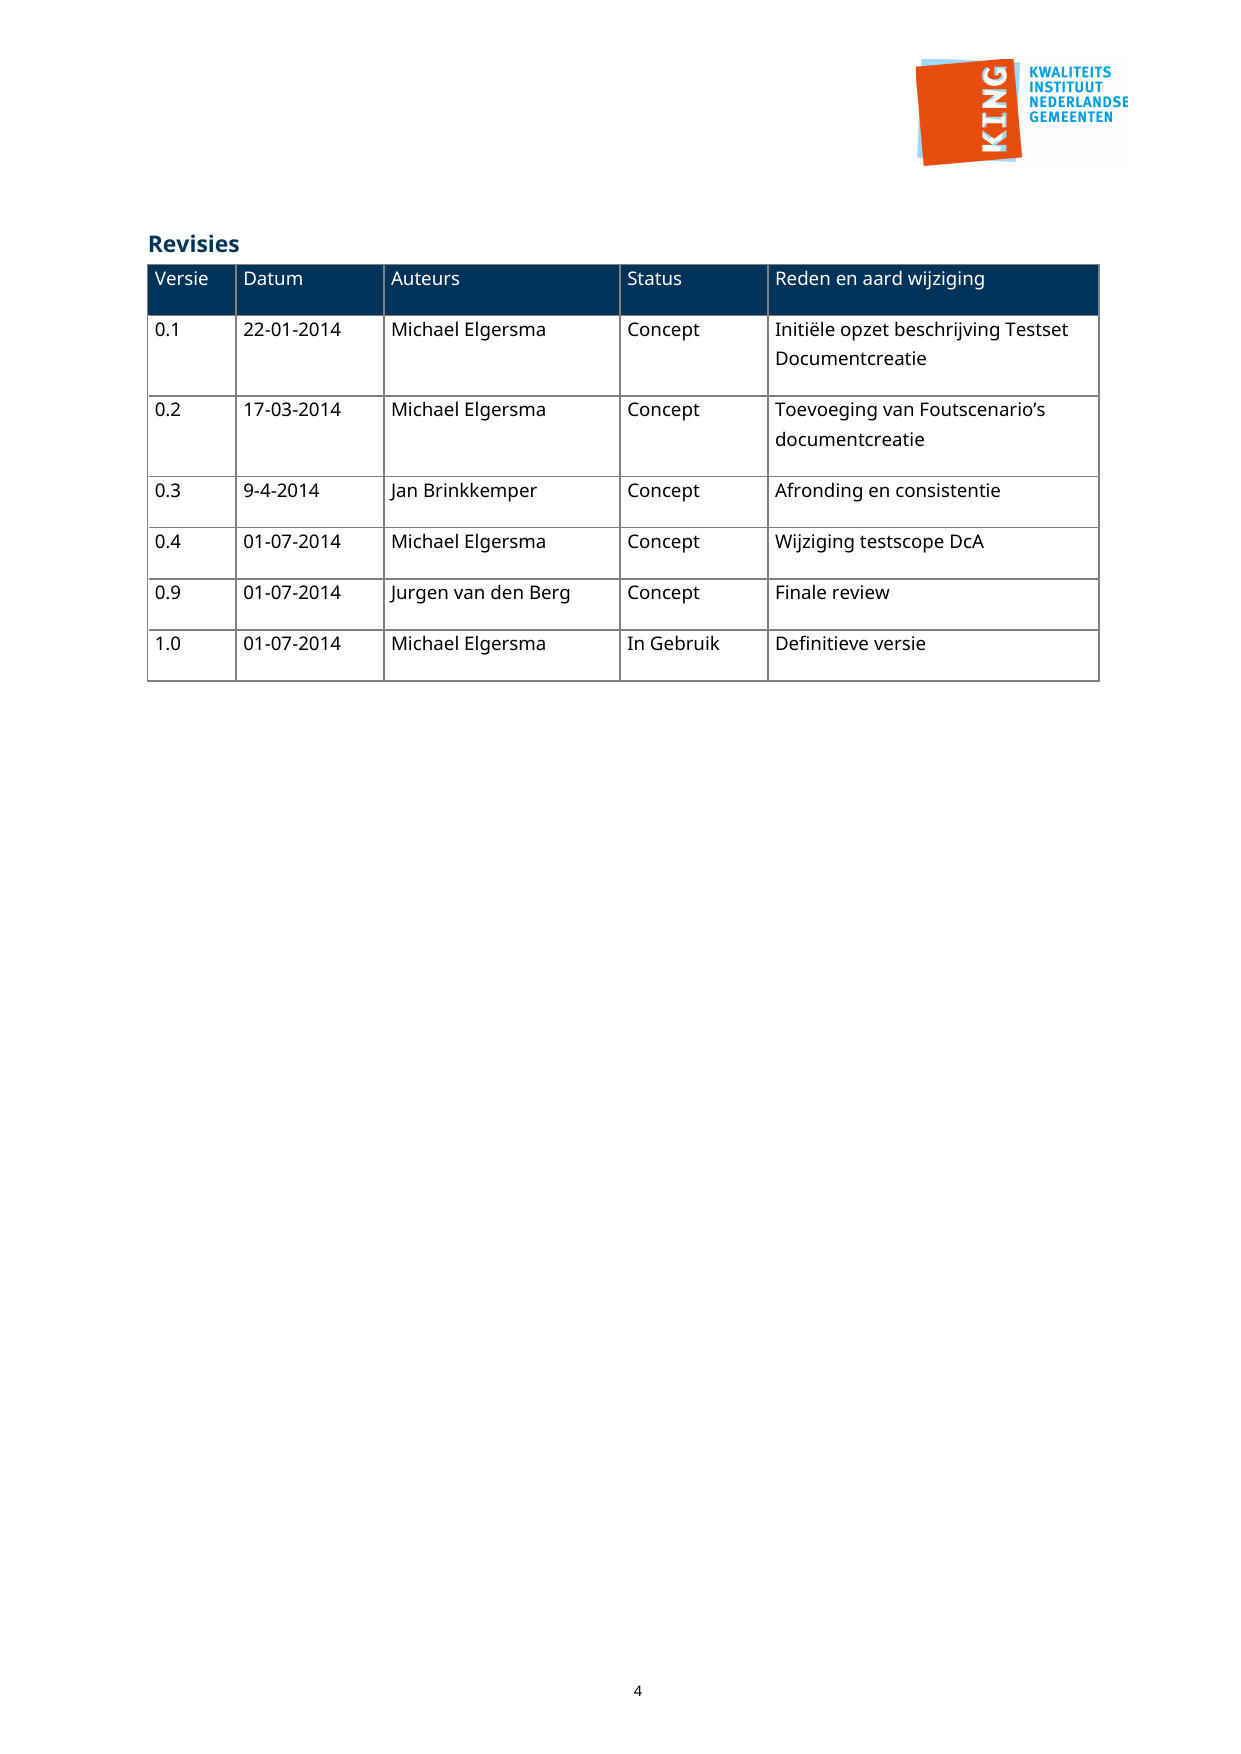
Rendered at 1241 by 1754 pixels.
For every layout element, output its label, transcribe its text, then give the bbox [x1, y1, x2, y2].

table_cell Wijziging testscope DcA [769, 528, 1098, 578]
table_header Auteurs [385, 265, 619, 315]
table_cell 01-07-2014 [237, 631, 383, 680]
text Revisies [148, 228, 1128, 259]
table_cell 22-01-2014 [237, 316, 383, 395]
table_cell Concept [621, 528, 767, 578]
table_cell Concept [621, 580, 767, 629]
table_cell Finale review [769, 580, 1098, 629]
table_cell Michael Elgersma [385, 397, 619, 476]
table_cell In Gebruik [621, 631, 767, 680]
table_header Datum [237, 265, 383, 315]
table_cell 9-4-2014 [237, 477, 383, 527]
table_cell Concept [621, 316, 767, 395]
table_cell 01-07-2014 [237, 580, 383, 629]
table_cell Afronding en consistentie [769, 477, 1098, 527]
table_cell 17-03-2014 [237, 397, 383, 476]
picture [915, 59, 1129, 166]
table_cell Michael Elgersma [385, 631, 619, 680]
table_cell 01-07-2014 [237, 528, 383, 578]
table_cell 0.2 [148, 396, 235, 476]
table_header Status [621, 265, 767, 315]
table_header Versie [148, 265, 235, 315]
table_cell Jurgen van den Berg [385, 580, 619, 629]
table_cell Initiële opzet beschrijving Testset Documentcreatie [769, 316, 1098, 395]
table_cell 0.9 [148, 579, 235, 629]
table_cell Concept [621, 397, 767, 476]
table_cell Michael Elgersma [385, 316, 619, 395]
table_cell Concept [621, 477, 767, 527]
table_cell Toevoeging van Foutscenario’s documentcreatie [769, 397, 1098, 476]
table_cell 0.4 [148, 528, 235, 578]
table_cell 0.3 [148, 477, 235, 527]
table_cell 0.1 [148, 316, 235, 395]
table_cell Jan Brinkkemper [385, 477, 619, 527]
table_cell 1.0 [148, 630, 235, 680]
table_header Reden en aard wijziging [769, 265, 1098, 315]
table_cell Definitieve versie [769, 631, 1098, 680]
table_cell Michael Elgersma [385, 528, 619, 578]
